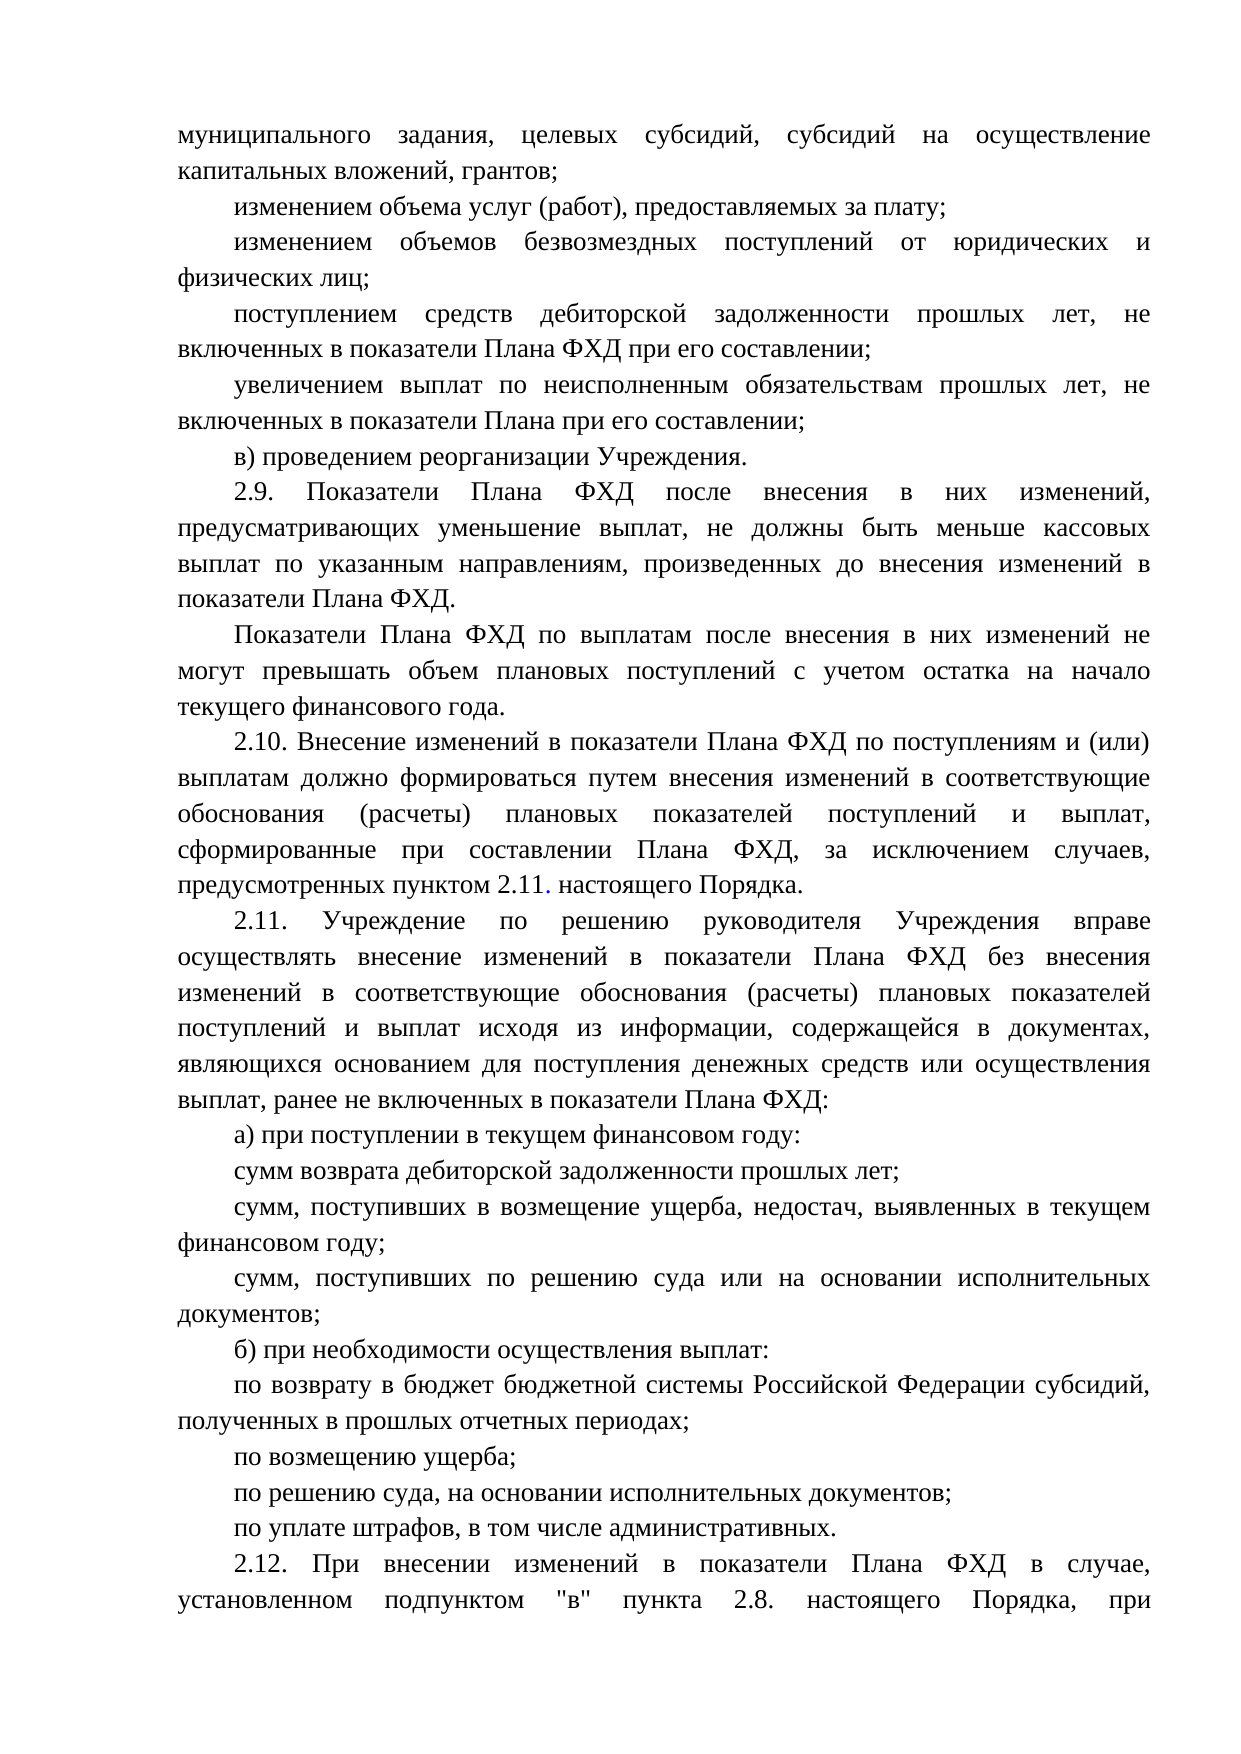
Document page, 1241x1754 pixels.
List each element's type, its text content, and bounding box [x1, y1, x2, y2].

text по решению суда, на основании исполнительных документов; [177, 1476, 1152, 1507]
text увеличением выплат по неисполненным обязательствам прошлых лет, не включенных в показатели Плана при его составлении; [177, 368, 1152, 435]
text сумм, поступивших по решению суда или на основании исполнительных документов; [177, 1261, 1152, 1328]
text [177, 1547, 1152, 1614]
text б) при необходимости осуществления выплат: [177, 1333, 1152, 1364]
text поступлением средств дебиторской задолженности прошлых лет, не включенных в показатели Плана ФХД при его составлении; [177, 297, 1152, 364]
text сумм возврата дебиторской задолженности прошлых лет; [177, 1154, 1152, 1185]
text в) проведением реорганизации Учреждения. [177, 440, 1152, 471]
text 2.9. Показатели Плана ФХД после внесения в них изменений, предусматривающих уменьшение выплат, не должны быть меньше кассовых выплат по указанным направлениям, произведенных до внесения изменений в показатели Плана ФХД. [177, 475, 1152, 614]
text по возмещению ущерба; [177, 1440, 1152, 1471]
text изменением объема услуг (работ), предоставляемых за плату; [177, 189, 1152, 221]
text 2.10. Внесение изменений в показатели Плана ФХД по поступлениям и (или) выплатам должно формироваться путем внесения изменений в соответствующие обоснования (расчеты) плановых показателей поступлений и выплат, сформированные при составлении Плана ФХД, за исключением случаев, предусмотренных пунктом 2.11. настоящего Порядка. [177, 726, 1152, 899]
text изменением объемов безвозмездных поступлений от юридических и физических лиц; [177, 225, 1152, 292]
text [177, 118, 1152, 185]
text по уплате штрафов, в том числе административных. [177, 1512, 1152, 1543]
text сумм, поступивших в возмещение ущерба, недостач, выявленных в текущем финансовом году; [177, 1190, 1152, 1257]
text а) при поступлении в текущем финансовом году: [177, 1118, 1152, 1150]
text 2.11. Учреждение по решению руководителя Учреждения вправе осуществлять внесение изменений в показатели Плана ФХД без внесения изменений в соответствующие обоснования (расчеты) плановых показателей поступлений и выплат исходя из информации, содержащейся в документах, являющихся основанием для поступления денежных средств или осуществления выплат, ранее не включенных в показатели Плана ФХД: [177, 904, 1152, 1114]
text по возврату в бюджет бюджетной системы Российской Федерации субсидий, полученных в прошлых отчетных периодах; [177, 1369, 1152, 1436]
text Показатели Плана ФХД по выплатам после внесения в них изменений не могут превышать объем плановых поступлений с учетом остатка на начало текущего финансового года. [177, 618, 1152, 721]
